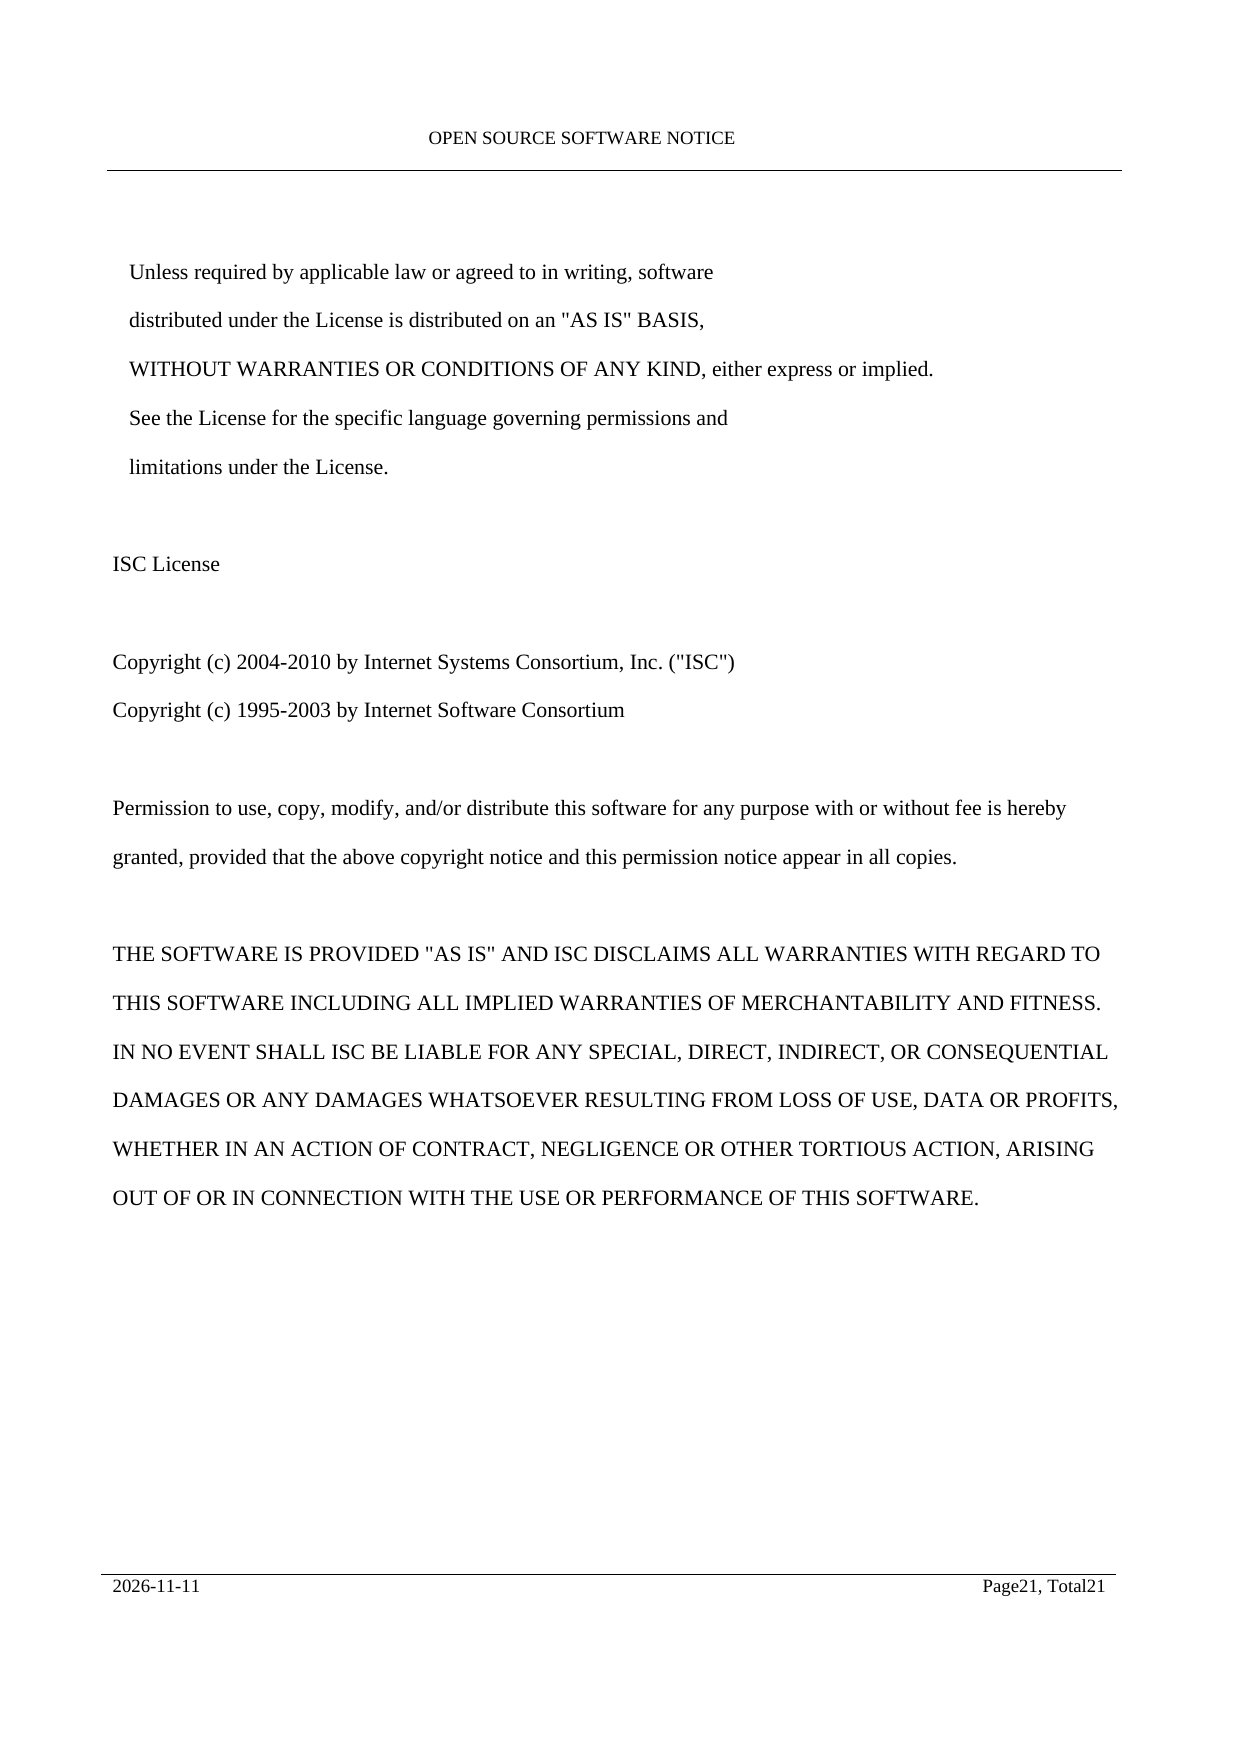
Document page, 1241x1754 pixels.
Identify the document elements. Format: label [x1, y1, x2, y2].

text [112, 206, 1128, 1214]
